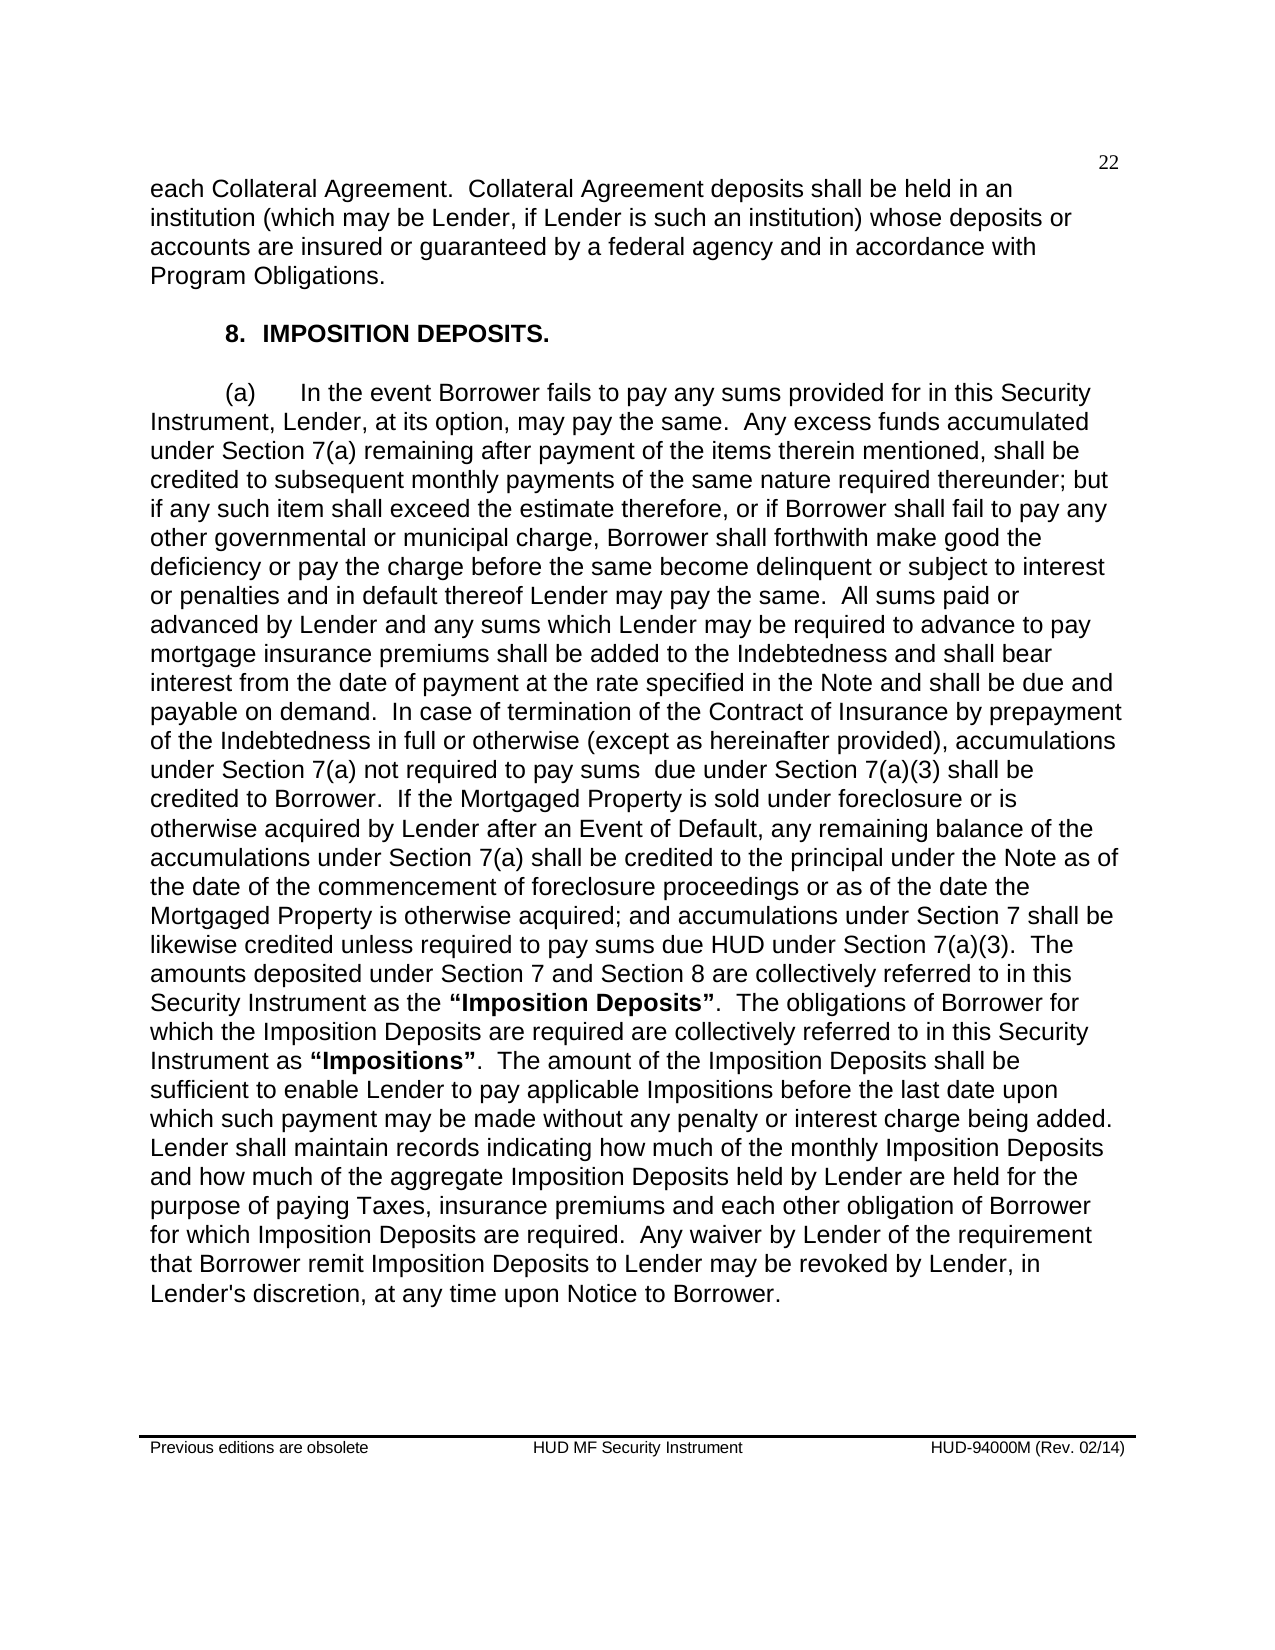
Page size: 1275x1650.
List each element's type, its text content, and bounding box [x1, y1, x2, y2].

list IMPOSITION DEPOSITS. [225, 319, 1125, 348]
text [150, 174, 1125, 290]
text (a) In the event Borrower fails to pay any sums provided for in this Security Instrument, Lender, at its option, may pay the same. Any excess funds accumulated under Section 7(a) remaining after payment of the items therein mentioned, shall be credited to subsequent monthly payments of the same nature required thereunder; but if any such item shall exceed the estimate therefore, or if Borrower shall fail to pay any other governmental or municipal charge, Borrower shall forthwith make good the deficiency or pay the charge before the same become delinquent or subject to interest or penalties and in default thereof Lender may pay the same. All sums paid or advanced by Lender and any sums which Lender may be required to advance to pay mortgage insurance premiums shall be added to the Indebtedness and shall bear interest from the date of payment at the rate specified in the Note and shall be due and payable on demand. In case of termination of the Contract of Insurance by prepayment of the Indebtedness in full or otherwise (except as hereinafter provided), accumulations under Section 7(a) not required to pay sums due under Section 7(a)(3) shall be credited to Borrower. If the Mortgaged Property is sold under foreclosure or is otherwise acquired by Lender after an Event of Default, any remaining balance of the accumulations under Section 7(a) shall be credited to the principal under the Note as of the date of the commencement of foreclosure proceedings or as of the date the Mortgaged Property is otherwise acquired; and accumulations under Section 7 shall be likewise credited unless required to pay sums due HUD under Section 7(a)(3). The amounts deposited under Section 7 and Section 8 are collectively referred to in this Security Instrument as the “Imposition Deposits”. The obligations of Borrower for which the Imposition Deposits are required are collectively referred to in this Security Instrument as “Impositions”. The amount of the Imposition Deposits shall be sufficient to enable Lender to pay applicable Impositions before the last date upon which such payment may be made without any penalty or interest charge being added. Lender shall maintain records indicating how much of the monthly Imposition Deposits and how much of the aggregate Imposition Deposits held by Lender are held for the purpose of paying Taxes, insurance premiums and each other obligation of Borrower for which Imposition Deposits are required. Any waiver by Lender of the requirement that Borrower remit Imposition Deposits to Lender may be revoked by Lender, in Lender's discretion, at any time upon Notice to Borrower. [150, 377, 1125, 1307]
